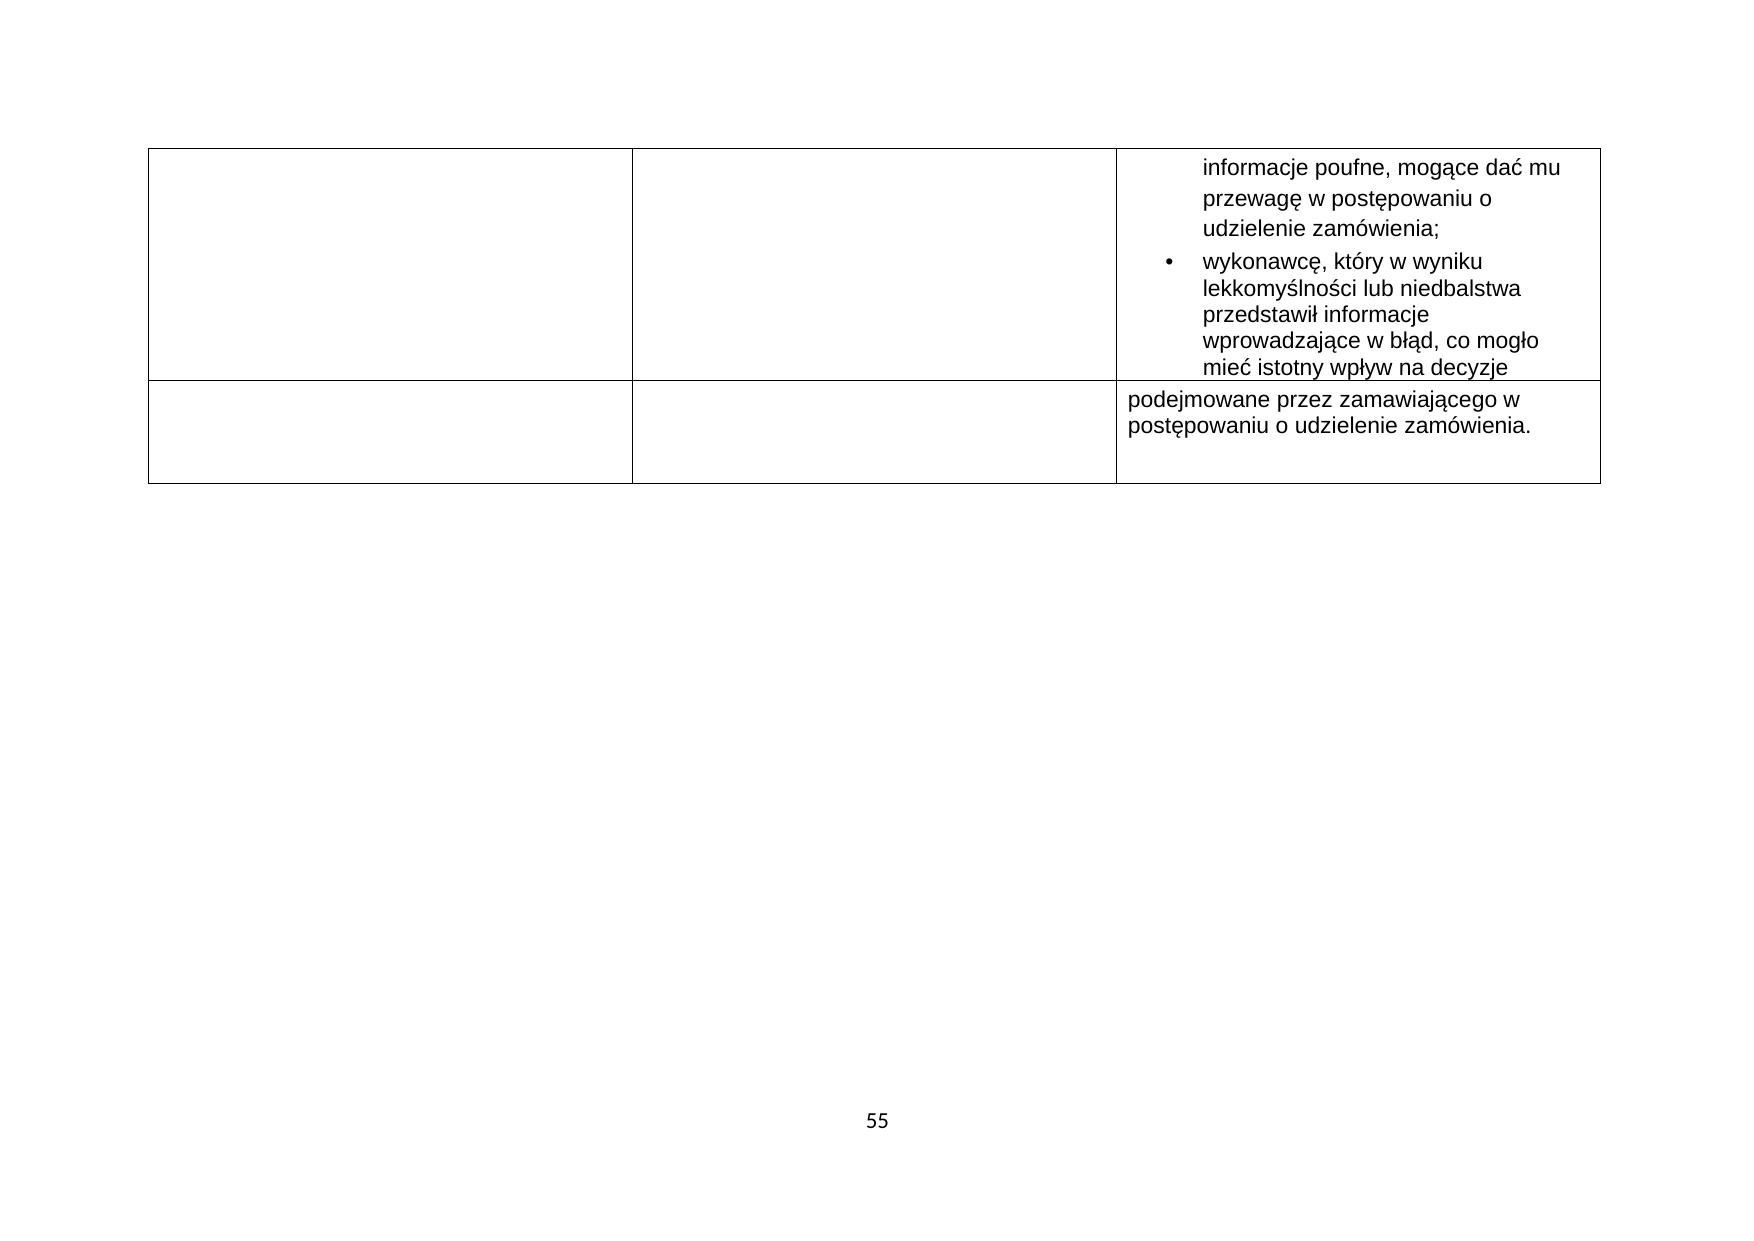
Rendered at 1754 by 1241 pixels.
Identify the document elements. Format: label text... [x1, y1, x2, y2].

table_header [149, 149, 632, 380]
table_cell podejmowane przez zamawiającego w postępowaniu o udzielenie zamówienia. [1117, 381, 1600, 483]
table_header [633, 149, 1116, 380]
table_cell [633, 381, 1116, 483]
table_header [1117, 149, 1600, 380]
table_cell [149, 381, 632, 483]
